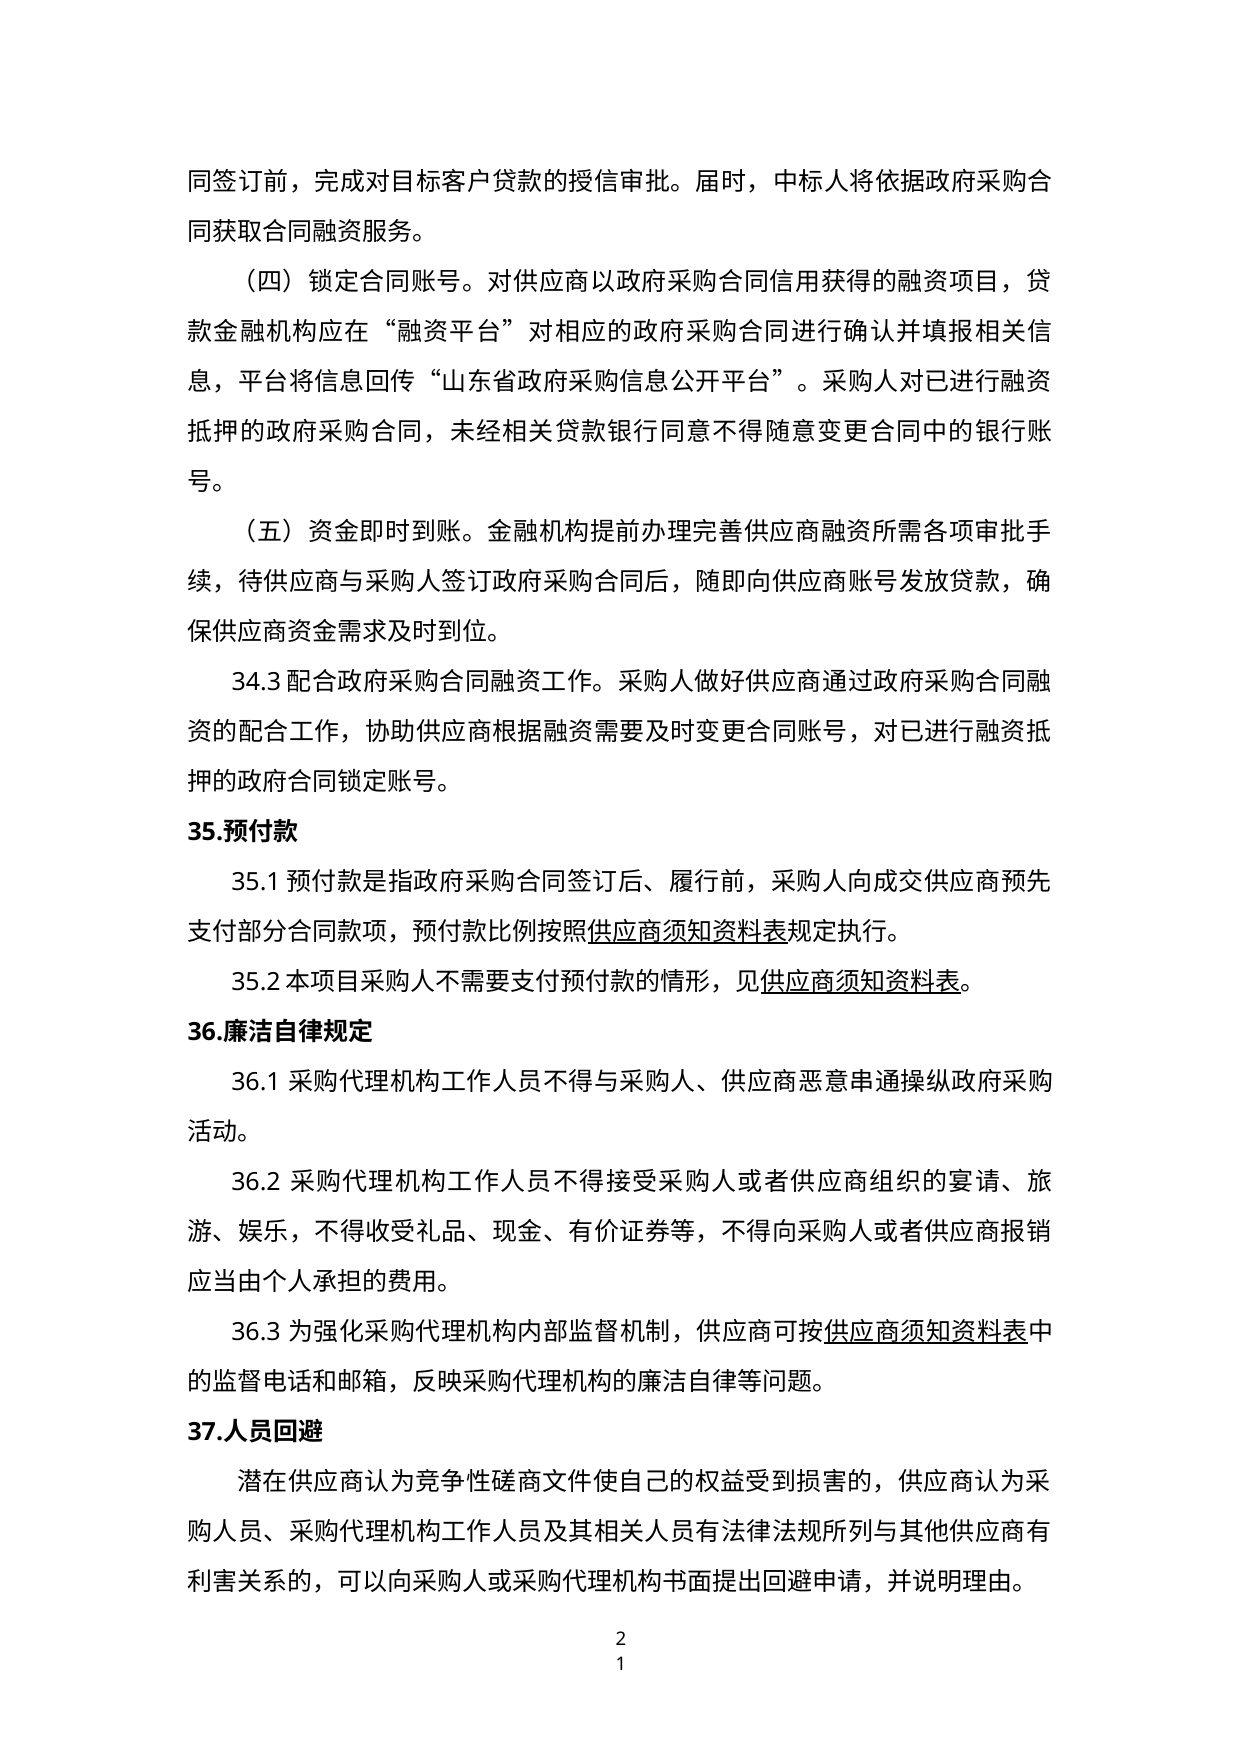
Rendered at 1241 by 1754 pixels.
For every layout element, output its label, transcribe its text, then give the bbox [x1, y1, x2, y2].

text 潜在供应商认为竞争性磋商文件使自己的权益受到损害的，供应商认为采购人员、采购代理机构工作人员及其相关人员有法律法规所列与其他供应商有利害关系的，可以向采购人或采购代理机构书面提出回避申请，并说明理由。 [187, 1450, 1053, 1600]
text 34.3配合政府采购合同融资工作。采购人做好供应商通过政府采购合同融资的配合工作，协助供应商根据融资需要及时变更合同账号，对已进行融资抵押的政府合同锁定账号。 [187, 650, 1053, 800]
subtitle 37.人员回避 [187, 1400, 1053, 1450]
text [187, 150, 1053, 250]
text 36.1 采购代理机构工作人员不得与采购人、供应商恶意串通操纵政府采购活动。 [187, 1050, 1053, 1150]
text （四）锁定合同账号。对供应商以政府采购合同信用获得的融资项目，贷款金融机构应在“融资平台”对相应的政府采购合同进行确认并填报相关信息，平台将信息回传“山东省政府采购信息公开平台”。采购人对已进行融资抵押的政府采购合同，未经相关贷款银行同意不得随意变更合同中的银行账号。 [187, 250, 1053, 500]
text 36.2 采购代理机构工作人员不得接受采购人或者供应商组织的宴请、旅游、娱乐，不得收受礼品、现金、有价证券等，不得向采购人或者供应商报销应当由个人承担的费用。 [187, 1150, 1053, 1300]
subtitle 35.预付款 [187, 800, 1053, 850]
text 36.3 为强化采购代理机构内部监督机制，供应商可按供应商须知资料表中的监督电话和邮箱，反映采购代理机构的廉洁自律等问题。 [187, 1300, 1053, 1400]
text 35.2本项目采购人不需要支付预付款的情形，见供应商须知资料表。 [187, 950, 1053, 1000]
subtitle 36.廉洁自律规定 [187, 1000, 1053, 1050]
text （五）资金即时到账。金融机构提前办理完善供应商融资所需各项审批手续，待供应商与采购人签订政府采购合同后，随即向供应商账号发放贷款，确保供应商资金需求及时到位。 [187, 500, 1053, 650]
text 35.1预付款是指政府采购合同签订后、履行前，采购人向成交供应商预先支付部分合同款项，预付款比例按照供应商须知资料表规定执行。 [187, 850, 1053, 950]
